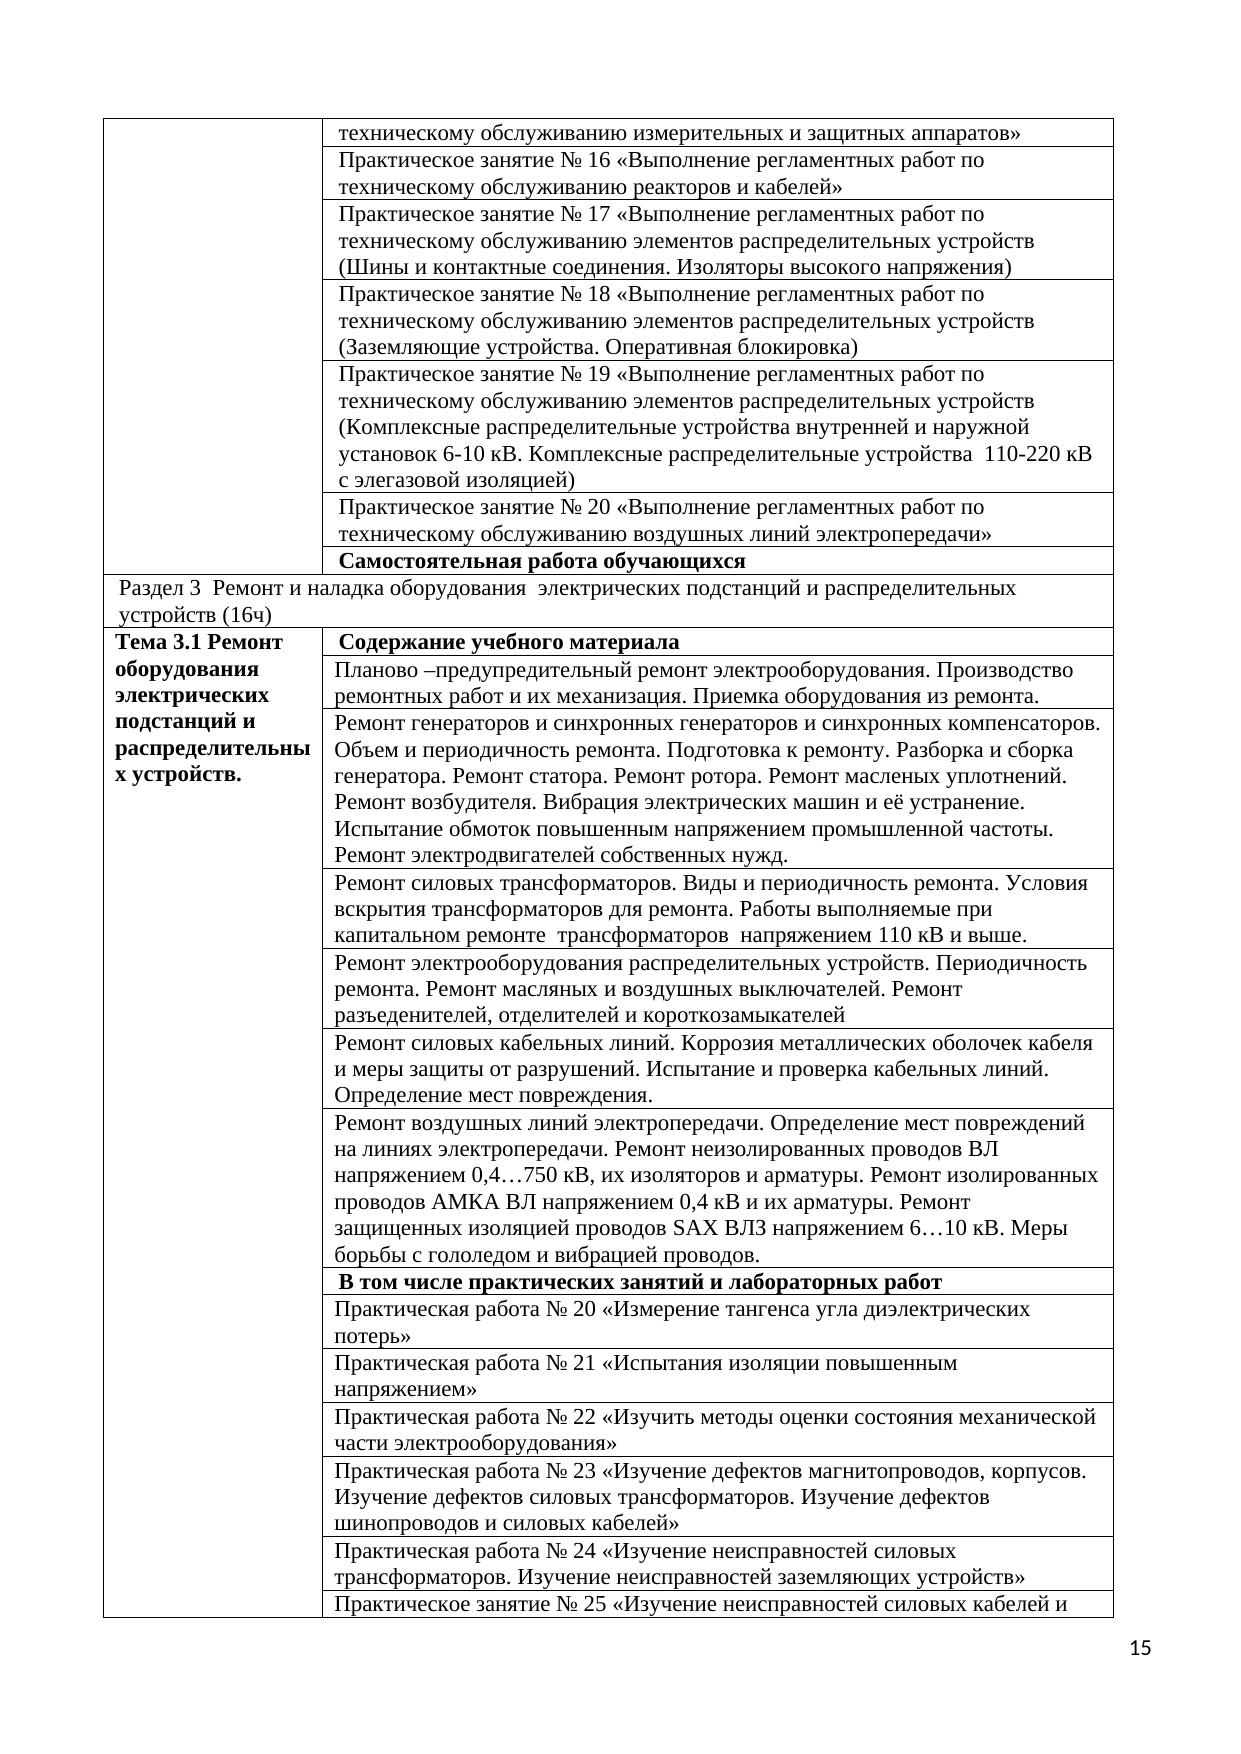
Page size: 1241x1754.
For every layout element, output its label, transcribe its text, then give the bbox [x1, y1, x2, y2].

table_cell Планово –предупредительный ремонт электрооборудования. Производство ремонтных работ и их механизация. Приемка оборудования из ремонта. [323, 656, 1113, 708]
table_cell Практическая работа № 23 «Изучение дефектов магнитопроводов, корпусов. Изучение дефектов силовых трансформаторов. Изучение дефектов шинопроводов и силовых кабелей» [323, 1457, 1113, 1536]
table_cell Практическое занятие № 18 «Выполнение регламентных работ по техническому обслуживанию элементов распределительных устройств (Заземляющие устройства. Оперативная блокировка) [323, 280, 1113, 359]
table_cell Тема 3.1 Ремонт оборудования электрических подстанций и распределительных устройств. [104, 628, 322, 1617]
table_cell Ремонт силовых трансформаторов. Виды и периодичность ремонта. Условия вскрытия трансформаторов для ремонта. Работы выполняемые при капитальном ремонте трансформаторов напряжением 110 кВ и выше. [323, 869, 1113, 948]
table_cell Практическое занятие № 20 «Выполнение регламентных работ по техническому обслуживанию воздушных линий электропередачи» [323, 493, 1113, 546]
table_cell Практическая работа № 22 «Изучить методы оценки состояния механической части электрооборудования» [323, 1403, 1113, 1456]
table_cell В том числе практических занятий и лабораторных работ [323, 1268, 1113, 1294]
table_cell Практическое занятие № 19 «Выполнение регламентных работ по техническому обслуживанию элементов распределительных устройств (Комплексные распределительные устройства внутренней и наружной установок 6-10 кВ. Комплексные распределительные устройства 110-220 кВ с элегазовой изоляцией) [323, 361, 1113, 492]
table_cell Ремонт воздушных линий электропередачи. Определение мест повреждений на линиях электропередачи. Ремонт неизолированных проводов ВЛ напряжением 0,4…750 кВ, их изоляторов и арматуры. Ремонт изолированных проводов АМКА ВЛ напряжением 0,4 кВ и их арматуры. Ремонт защищенных изоляцией проводов SAX ВЛЗ напряжением 6…10 кВ. Меры борьбы с гололедом и вибрацией проводов. [323, 1109, 1113, 1267]
table_cell Раздел 3 Ремонт и наладка оборудования электрических подстанций и распределительных устройств (16ч) [104, 575, 1113, 627]
table_cell Практическое занятие № 17 «Выполнение регламентных работ по техническому обслуживанию элементов распределительных устройств (Шины и контактные соединения. Изоляторы высокого напряжения) [323, 200, 1113, 279]
table_cell Содержание учебного материала [323, 628, 1113, 654]
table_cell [323, 1591, 1113, 1617]
table_cell Ремонт генераторов и синхронных генераторов и синхронных компенсаторов. Объем и периодичность ремонта. Подготовка к ремонту. Разборка и сборка генератора. Ремонт статора. Ремонт ротора. Ремонт масленых уплотнений. Ремонт возбудителя. Вибрация электрических машин и её устранение. Испытание обмоток повышенным напряжением промышленной частоты. Ремонт электродвигателей собственных нужд. [323, 709, 1113, 867]
table_cell Практическая работа № 20 «Измерение тангенса угла диэлектрических потерь» [323, 1295, 1113, 1348]
table_cell Практическая работа № 21 «Испытания изоляции повышенным напряжением» [323, 1349, 1113, 1402]
table_cell Ремонт силовых кабельных линий. Коррозия металлических оболочек кабеля и меры защиты от разрушений. Испытание и проверка кабельных линий. Определение мест повреждения. [323, 1029, 1113, 1108]
table_cell Практическая работа № 24 «Изучение неисправностей силовых трансформаторов. Изучение неисправностей заземляющих устройств» [323, 1537, 1113, 1589]
table_cell Практическое занятие № 16 «Выполнение регламентных работ по техническому обслуживанию реакторов и кабелей» [323, 147, 1113, 199]
table_cell Самостоятельная работа обучающихся [323, 547, 1113, 573]
table_cell Ремонт электрооборудования распределительных устройств. Периодичность ремонта. Ремонт масляных и воздушных выключателей. Ремонт разъеденителей, отделителей и короткозамыкателей [323, 949, 1113, 1028]
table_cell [323, 119, 1113, 146]
